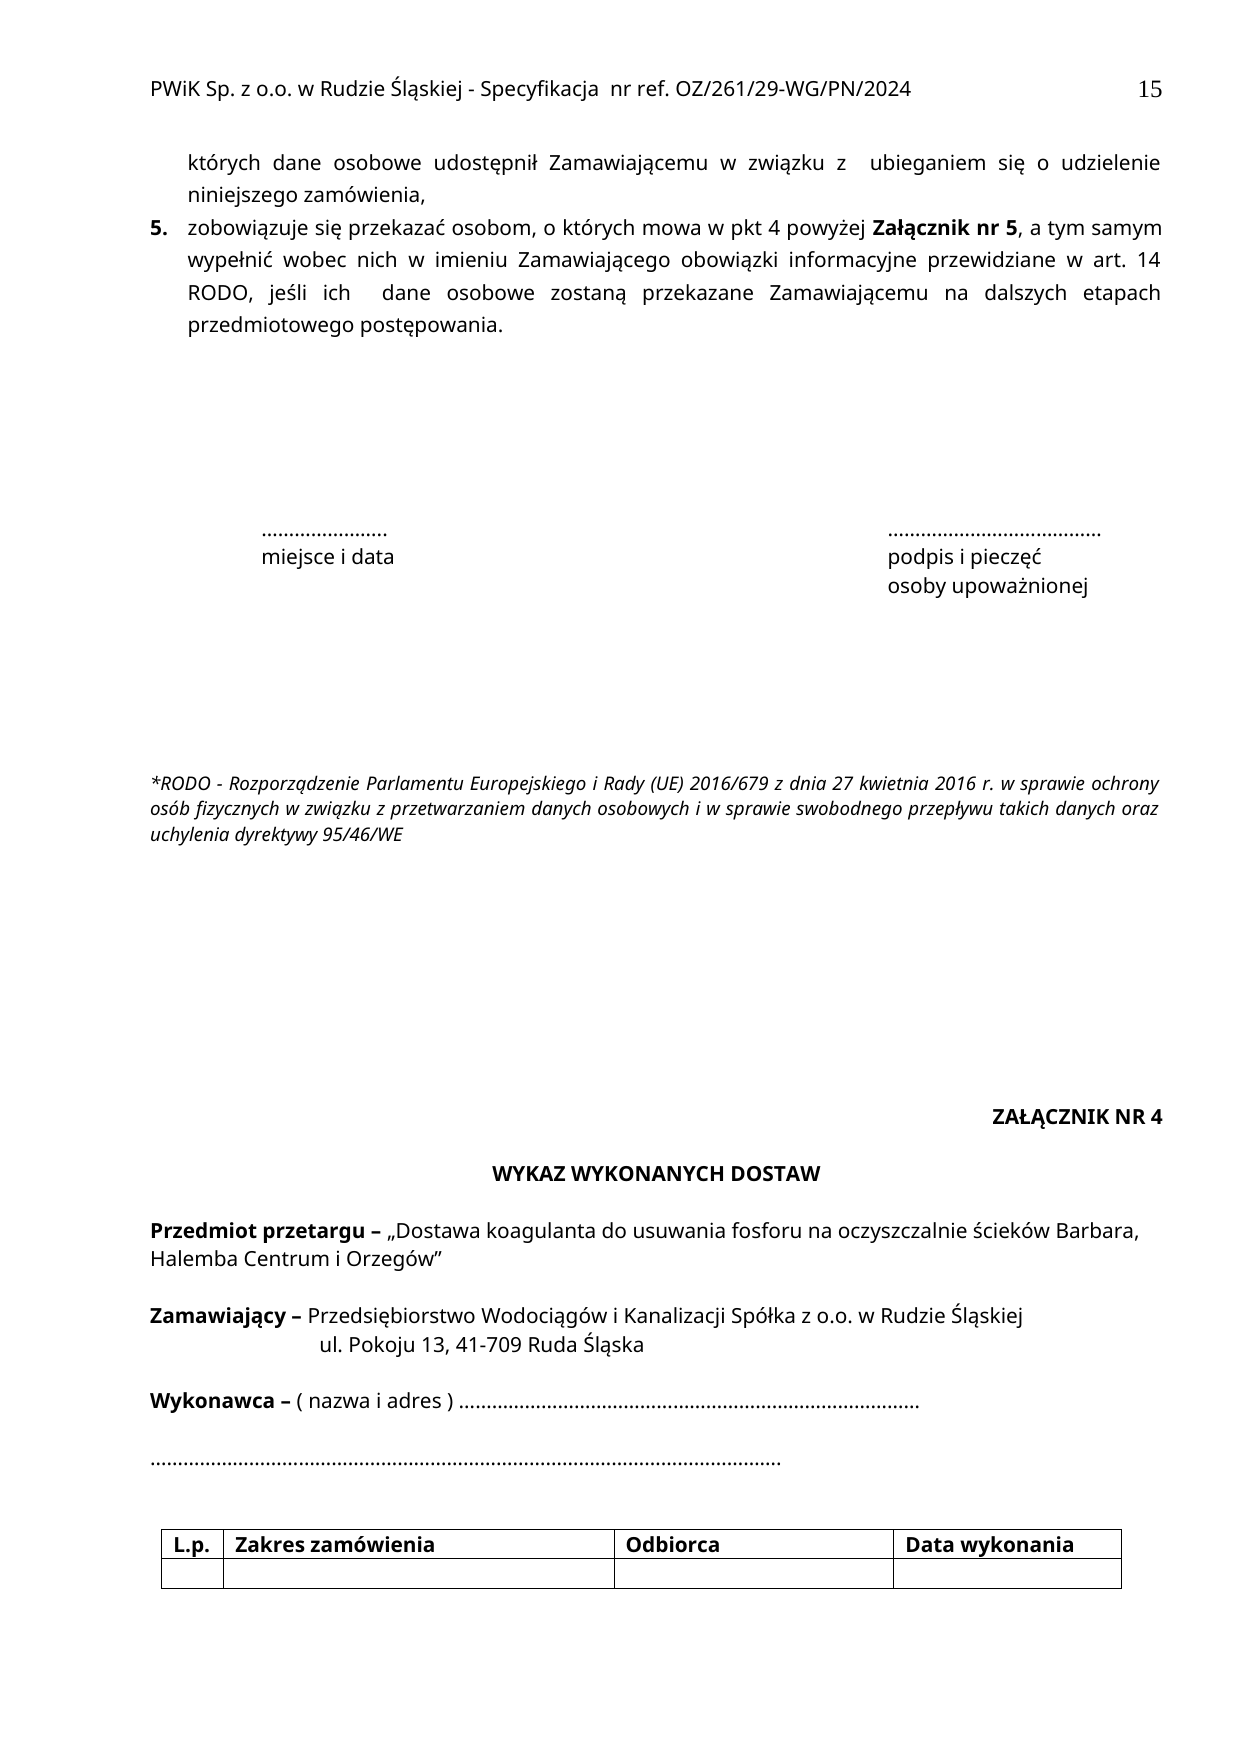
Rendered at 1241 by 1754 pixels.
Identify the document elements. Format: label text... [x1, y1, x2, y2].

text WYKAZ WYKONANYCH DOSTAW [150, 1159, 1162, 1188]
table_cell [162, 1559, 223, 1588]
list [150, 148, 1162, 209]
text Przedmiot przetargu – „Dostawa koagulanta do usuwania fosforu na oczyszczalnie ścieków Barbara, Halemba Centrum i Orzegów” [150, 1216, 1162, 1273]
table_cell [894, 1559, 1121, 1588]
text Zamawiający – Przedsiębiorstwo Wodociągów i Kanalizacji Spółka z o.o. w Rudzie Śląskiej [150, 1301, 1162, 1330]
text ZAŁĄCZNIK NR 4 [150, 1102, 1162, 1131]
table_cell [615, 1559, 893, 1588]
list zobowiązuje się przekazać osobom, o których mowa w pkt 4 powyżej Załącznik nr 5, a tym samym wypełnić wobec nich w imieniu Zamawiającego obowiązki informacyjne przewidziane w art. 14 RODO, jeśli ich dane osobowe zostaną przekazane Zamawiającemu na dalszych etapach przedmiotowego postępowania. [150, 213, 1162, 339]
text ……………………………………………………………………………………………………. [150, 1443, 1162, 1472]
text ………………….. ………………………………… [225, 514, 1162, 542]
text miejsce i data podpis i pieczęć [261, 542, 1162, 571]
text *RODO - Rozporządzenie Parlamentu Europejskiego i Rady (UE) 2016/679 z dnia 27 kwietnia 2016 r. w sprawie ochrony osób fizycznych w związku z przetwarzaniem danych osobowych i w sprawie swobodnego przepływu takich danych oraz uchylenia dyrektywy 95/46/WE [150, 770, 1162, 846]
table_header Odbiorca [615, 1530, 893, 1558]
text Wykonawca – ( nazwa i adres ) ………………………………………………………………………… [150, 1387, 1162, 1415]
text ul. Pokoju 13, 41-709 Ruda Śląska [297, 1330, 1162, 1358]
table_cell [224, 1559, 614, 1588]
table_header Zakres zamówienia [224, 1530, 614, 1558]
table_header Data wykonania [894, 1530, 1121, 1558]
text osoby upoważnionej [851, 571, 1162, 599]
table_header L.p. [162, 1530, 223, 1558]
